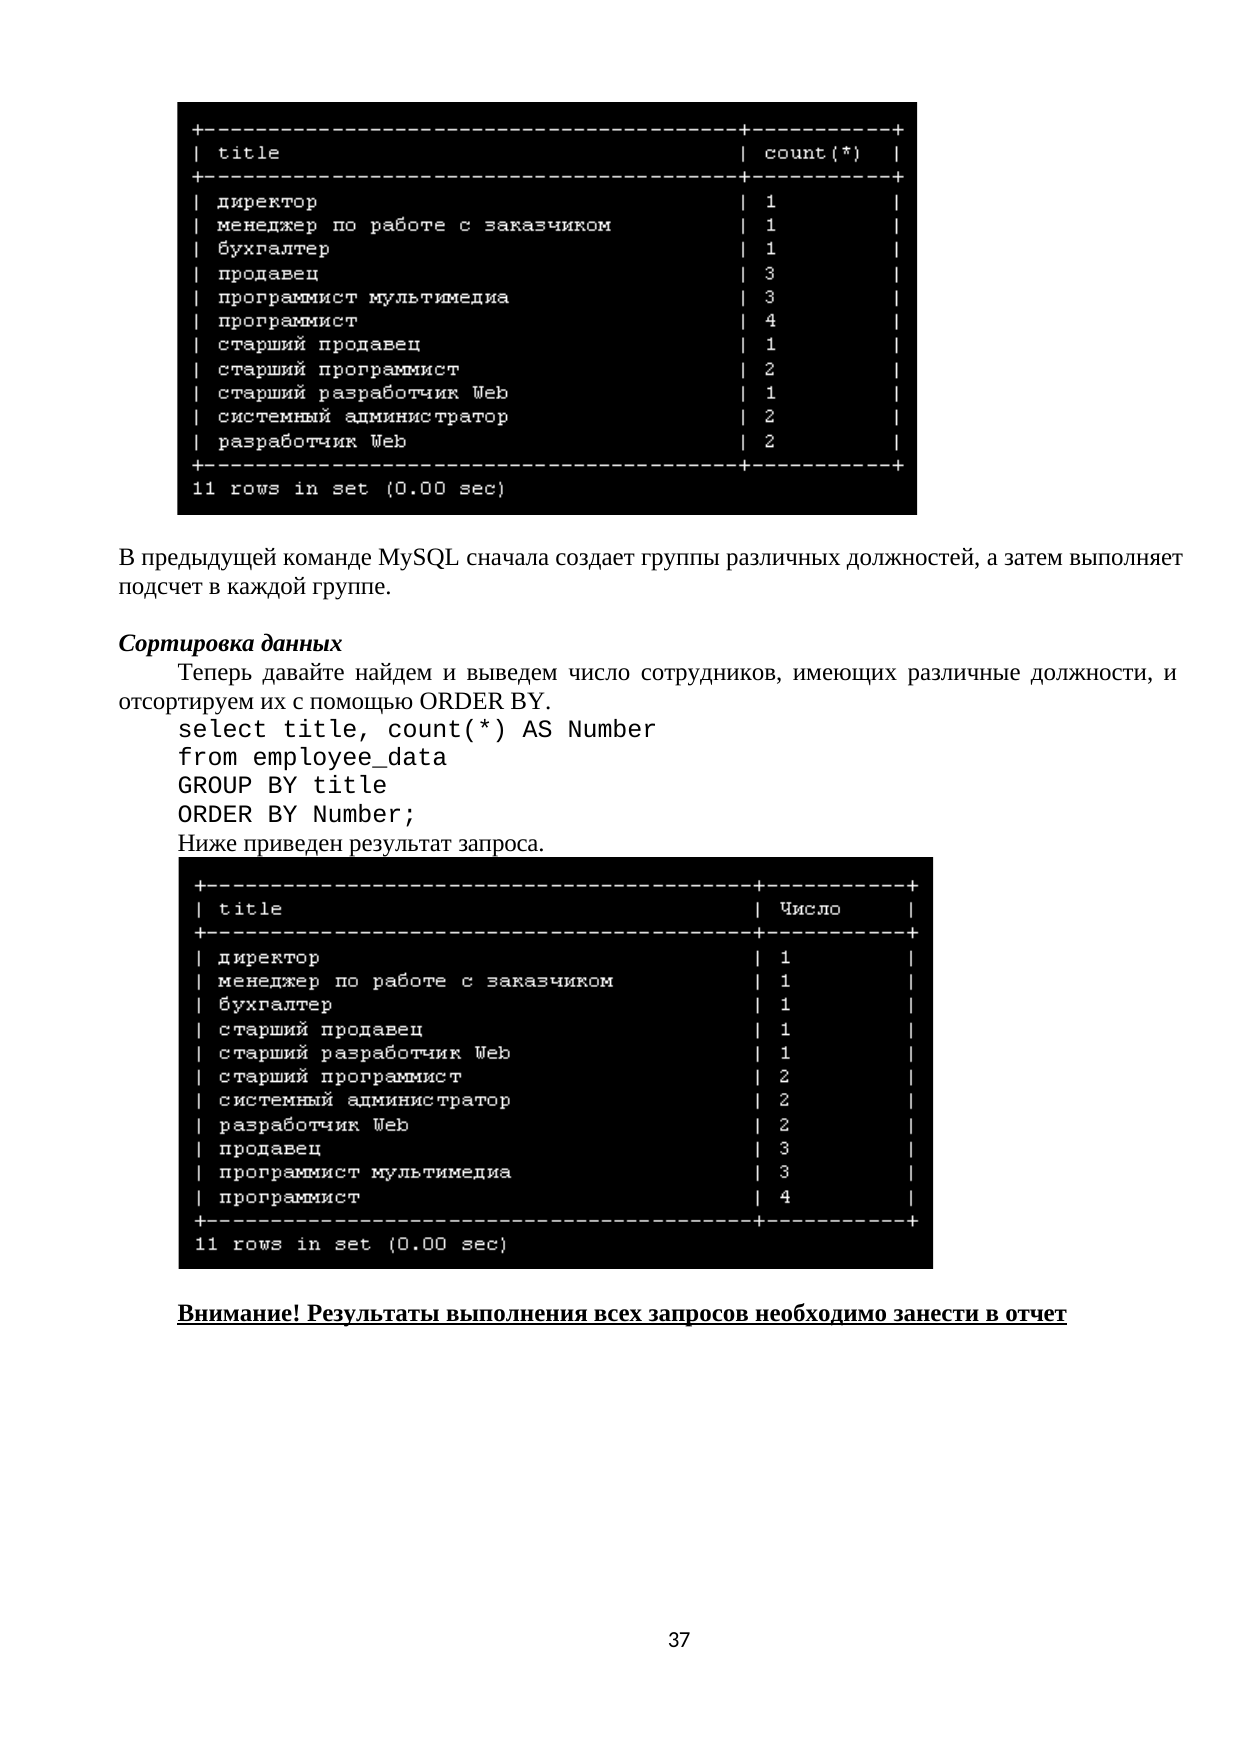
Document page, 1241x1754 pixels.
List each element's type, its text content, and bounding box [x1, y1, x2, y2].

text Внимание! Результаты выполнения всех запросов необходимо занести в отчет [177, 1298, 1196, 1327]
text В предыдущей команде MySQL сначала создает группы различных должностей, а затем выполняет подсчет в каждой группе. [118, 542, 1196, 599]
text Ниже приведен результат запроса. [177, 829, 1196, 857]
picture [177, 102, 918, 515]
picture [178, 857, 934, 1269]
text GROUP BY title ORDER BY Number; [177, 773, 431, 829]
subtitle Сортировка данных [118, 629, 1196, 657]
text Теперь давайте найдем и выведем число сотрудников, имеющих различные должности, и отсортируем их с помощью ORDER BY. [118, 657, 1196, 715]
text select title, count(*) AS Number from employee_data [177, 716, 711, 773]
